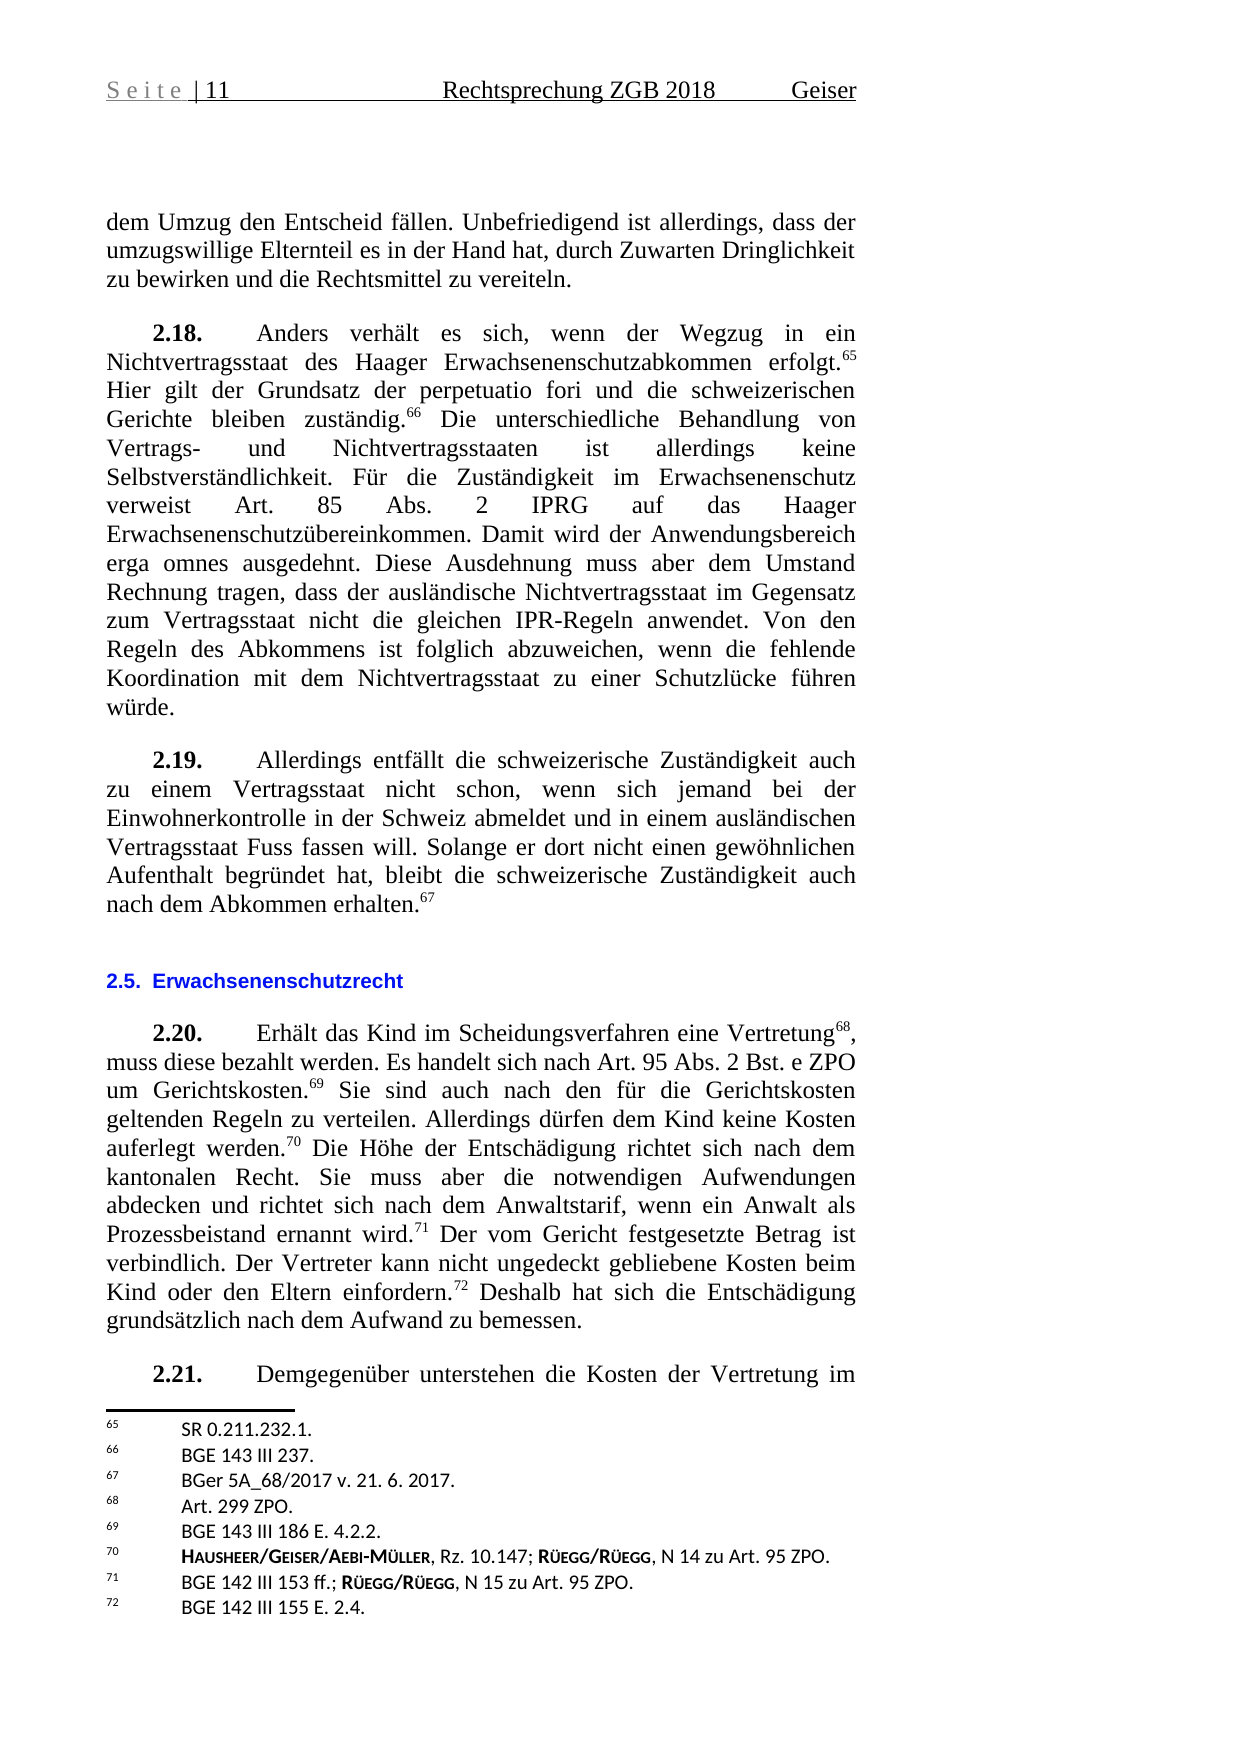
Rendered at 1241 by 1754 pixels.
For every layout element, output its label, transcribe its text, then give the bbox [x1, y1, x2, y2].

text 2.20. Erhält das Kind im Scheidungsverfahren eine Vertretung, muss diese bezahlt werden. Es handelt sich nach Art. 95 Abs. 2 Bst. e ZPO um Gerichtskosten. Sie sind auch nach den für die Gerichtskosten geltenden Regeln zu verteilen. Allerdings dürfen dem Kind keine Kosten auferlegt werden. Die Höhe der Entschädigung richtet sich nach dem kantonalen Recht. Sie muss aber die notwendigen Aufwendungen abdecken und richtet sich nach dem Anwaltstarif, wenn ein Anwalt als Prozessbeistand ernannt wird. Der vom Gericht festgesetzte Betrag ist verbindlich. Der Vertreter kann nicht ungedeckt gebliebene Kosten beim Kind oder den Eltern einfordern. Deshalb hat sich die Entschädigung grundsätzlich nach dem Aufwand zu bemessen. [106, 1018, 856, 1334]
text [106, 207, 856, 293]
text 2.19. Allerdings entfällt die schweizerische Zuständigkeit auch zu einem Vertragsstaat nicht schon, wenn sich jemand bei der Einwohnerkontrolle in der Schweiz abmeldet und in einem ausländischen Vertragsstaat Fuss fassen will. Solange er dort nicht einen gewöhnlichen Aufenthalt begründet hat, bleibt die schweizerische Zuständigkeit auch nach dem Abkommen erhalten. [106, 745, 856, 918]
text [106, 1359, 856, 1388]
subtitle 2.5. Erwachsenenschutzrecht [106, 968, 856, 993]
text 2.18. Anders verhält es sich, wenn der Wegzug in ein Nichtvertragsstaat des Haager Erwachsenenschutzabkommen erfolgt. Hier gilt der Grundsatz der perpetuatio fori und die schweizerischen Gerichte bleiben zuständig. Die unterschiedliche Behandlung von Vertrags- und Nichtvertragsstaaten ist allerdings keine Selbstverständlichkeit. Für die Zuständigkeit im Erwachsenenschutz verweist Art. 85 Abs. 2 IPRG auf das Haager Erwachsenenschutzübereinkommen. Damit wird der Anwendungsbereich erga omnes ausgedehnt. Diese Ausdehnung muss aber dem Umstand Rechnung tragen, dass der ausländische Nichtvertragsstaat im Gegensatz zum Vertragsstaat nicht die gleichen IPR-Regeln anwendet. Von den Regeln des Abkommens ist folglich abzuweichen, wenn die fehlende Koordination mit dem Nichtvertragsstaat zu einer Schutzlücke führen würde. [106, 318, 856, 720]
